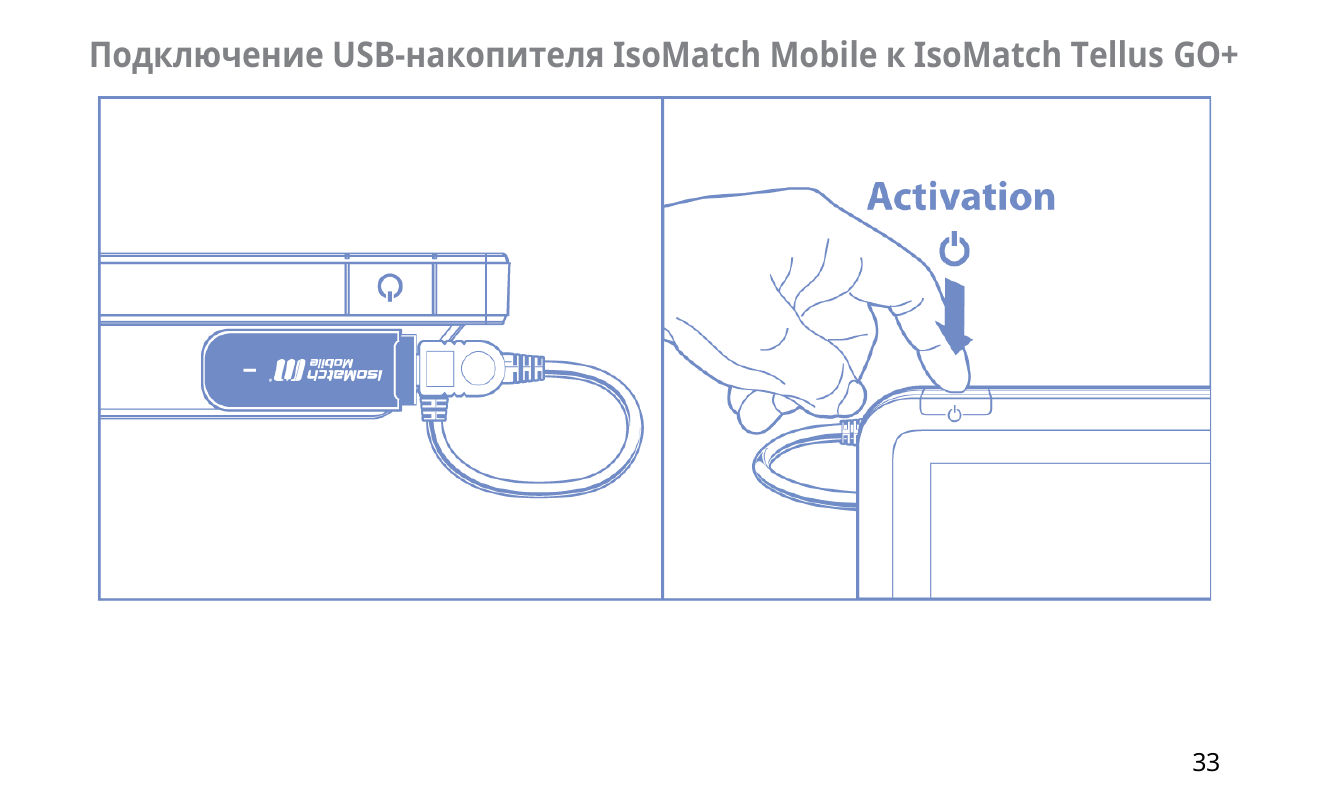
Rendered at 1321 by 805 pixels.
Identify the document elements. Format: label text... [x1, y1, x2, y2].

picture [97, 96, 1212, 601]
subtitle Подключение USB-накопителя IsoMatch Mobile к IsoMatch Tellus GO+ [88, 29, 1258, 78]
